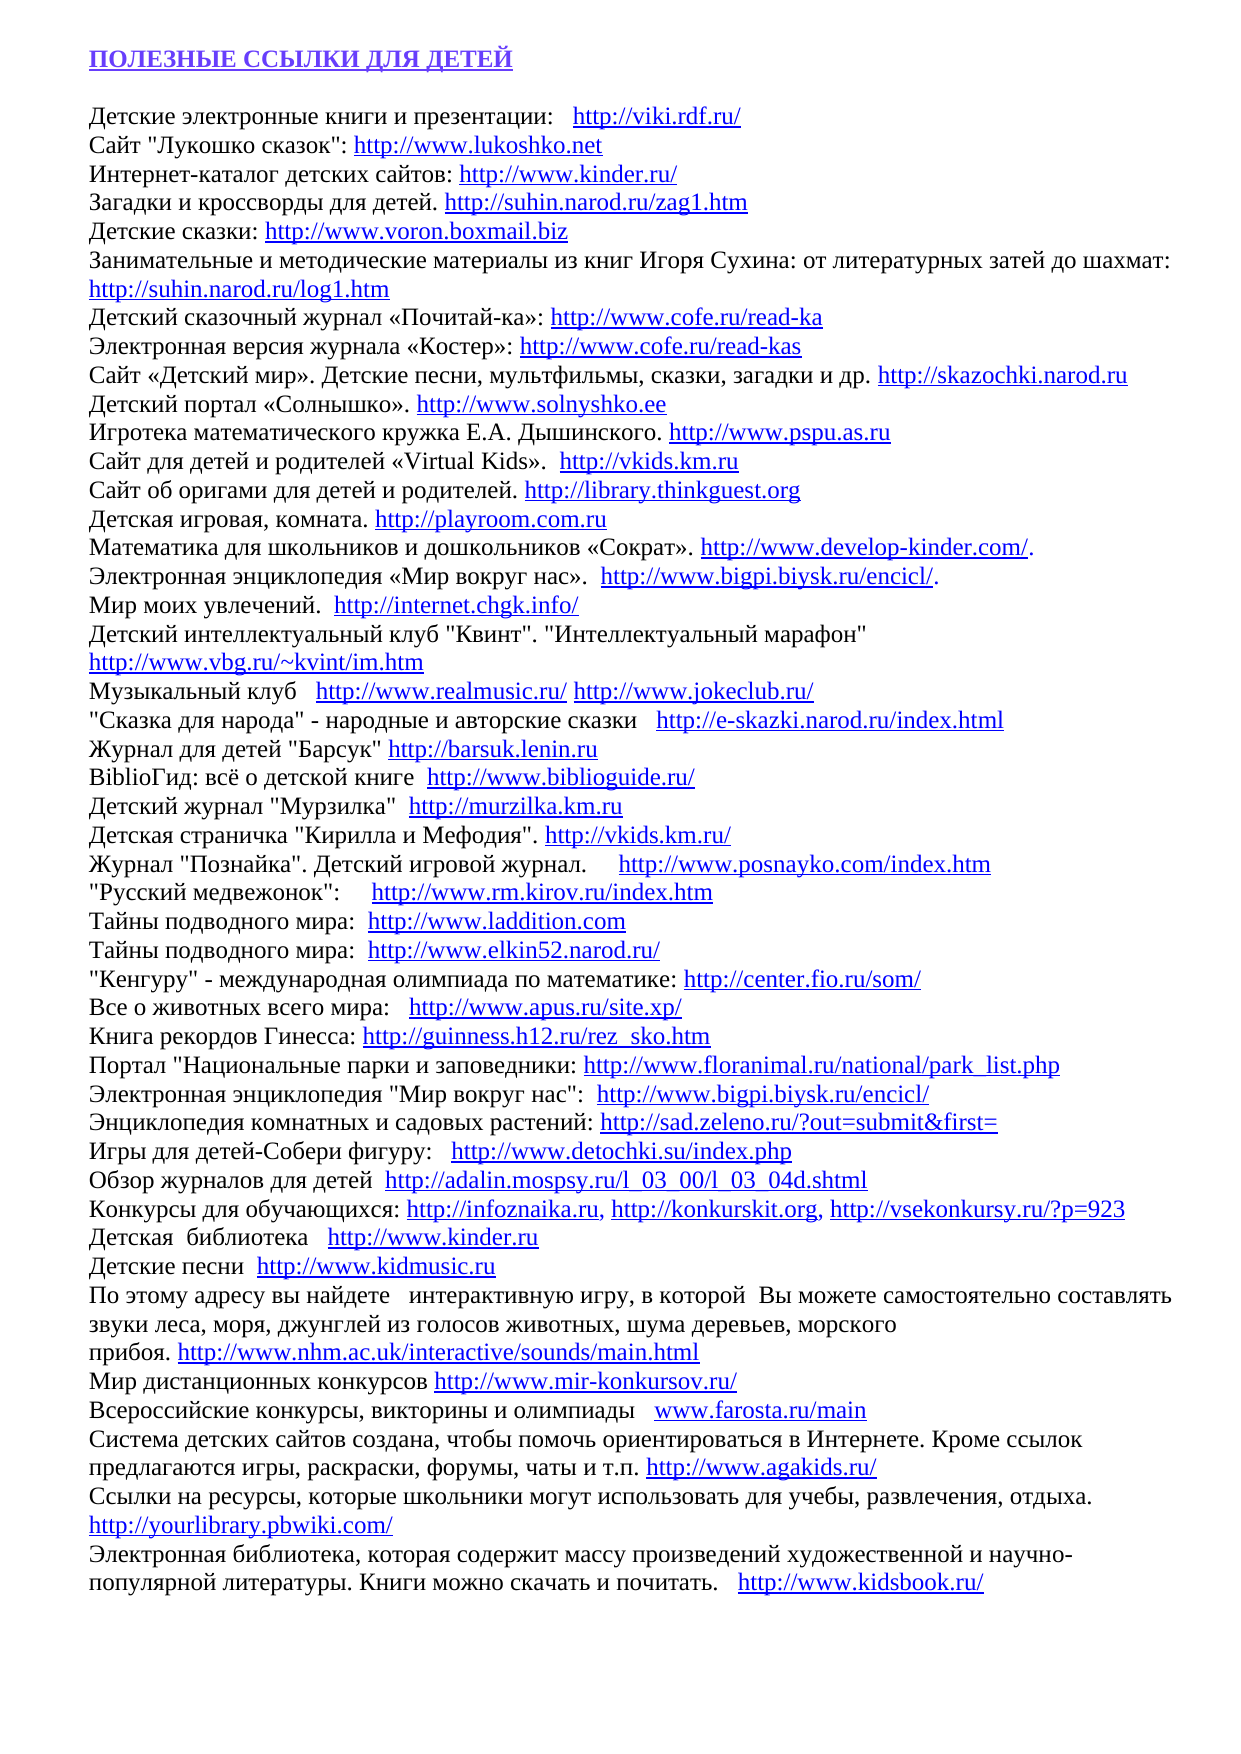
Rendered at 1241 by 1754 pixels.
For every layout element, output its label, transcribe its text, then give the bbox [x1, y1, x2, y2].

text Журнал для детей "Барсук" http://barsuk.lenin.ru [89, 734, 1196, 762]
text Занимательные и методические материалы из книг Игоря Сухина: от литературных затей до шахмат: http://suhin.narod.ru/log1.htm [89, 245, 1196, 302]
text Детский сказочный журнал «Почитай-ка»: http://www.cofe.ru/read-ka [89, 302, 1196, 331]
text "Русский медвежонок": http://www.rm.kirov.ru/index.htm [89, 877, 1196, 906]
text Обзор журналов для детей http://adalin.mospsy.ru/l_03_00/l_03_04d.shtml [89, 1165, 1196, 1194]
text BiblioГид: всё о детской книге http://www.biblioguide.ru/ [89, 762, 1196, 791]
text Электронная библиотека, которая содержит массу произведений художественной и научно-популярной литературы. Книги можно скачать и почитать. http://www.kidsbook.ru/ [89, 1539, 1196, 1596]
text ПОЛЕЗНЫЕ ССЫЛКИ ДЛЯ ДЕТЕЙ [89, 44, 1196, 73]
text Журнал "Познайка". Детский игровой журнал. http://www.posnayko.com/index.htm [89, 849, 1196, 877]
text Сайт для детей и родителей «Virtual Kids». http://vkids.km.ru [89, 446, 1196, 475]
text Электронная версия журнала «Костер»: http://www.cofe.ru/read-kas [89, 331, 1196, 360]
text Мир моих увлечений. http://internet.chgk.info/ [89, 590, 1196, 619]
text Детский журнал "Мурзилка" http://murzilka.km.ru [89, 791, 1196, 820]
text Мир дистанционных конкурсов http://www.mir-konkursov.ru/ [89, 1366, 1196, 1395]
text Игры для детей-Собери фигуру: http://www.detochki.su/index.php [89, 1136, 1196, 1165]
text Детский интеллектуальный клуб "Квинт". "Интеллектуальный марафон" http://www.vbg.ru/~kvint/im.htm [89, 619, 1196, 676]
text Все о животных всего мира: http://www.apus.ru/site.xp/ [89, 992, 1196, 1021]
text Сайт об оригами для детей и родителей. http://library.thinkguest.org [89, 475, 1196, 504]
text Музыкальный клуб http://www.realmusic.ru/ http://www.jokeclub.ru/ [89, 676, 1196, 705]
text Детские песни http://www.kidmusic.ru [89, 1251, 1196, 1280]
text Интернет-каталог детских сайтов: http://www.kinder.ru/ [89, 159, 1196, 187]
text "Кенгуру" - международная олимпиада по математике: http://center.fio.ru/som/ [89, 964, 1196, 992]
text Математика для школьников и дошкольников «Сократ». http://www.develop-kinder.com/. [89, 532, 1196, 561]
text Тайны подводного мира: http://www.elkin52.narod.ru/ [89, 935, 1196, 964]
text Детская игровая, комната. http://playroom.com.ru [89, 504, 1196, 532]
text Книга рекордов Гинесса: http://guinness.h12.ru/rez_sko.htm [89, 1021, 1196, 1050]
text Детский портал «Солнышко». http://www.solnyshko.ee [89, 389, 1196, 417]
text Ссылки на ресурсы, которые школьники могут использовать для учебы, развлечения, отдыха. http://yourlibrary.pbwiki.com/ [89, 1481, 1196, 1539]
text Детская страничка "Кирилла и Мефодия". http://vkids.km.ru/ [89, 820, 1196, 849]
text Электронная энциклопедия «Мир вокруг нас». http://www.bigpi.biysk.ru/encicl/. [89, 561, 1196, 590]
text Конкурсы для обучающихся: http://infoznaika.ru, http://konkurskit.org, http://vsekonkursy.ru/?p=923 [89, 1194, 1196, 1222]
text Детские электронные книги и презентации: http://viki.rdf.ru/ [89, 101, 1196, 130]
text Сайт "Лукошко сказок": http://www.lukoshko.net [89, 130, 1196, 159]
text "Сказка для народа" - народные и авторские сказки http://e-skazki.narod.ru/index.html [89, 705, 1196, 734]
text Портал "Национальные парки и заповедники: http://www.floranimal.ru/national/park_list.php [89, 1050, 1196, 1079]
text Детская библиотека http://www.kinder.ru [89, 1222, 1196, 1251]
text Сайт «Детский мир». Детские песни, мультфильмы, сказки, загадки и др. http://skazochki.narod.ru [89, 360, 1196, 389]
text Детские сказки: http://www.voron.boxmail.biz [89, 216, 1196, 245]
text Система детских сайтов создана, чтобы помочь ориентироваться в Интернете. Кроме ссылок предлагаются игры, раскраски, форумы, чаты и т.п. http://www.agakids.ru/ [89, 1424, 1196, 1481]
text Электронная энциклопедия "Мир вокруг нас": http://www.bigpi.biysk.ru/encicl/ [89, 1079, 1196, 1107]
text Всероссийские конкурсы, викторины и олимпиады www.farosta.ru/main [89, 1395, 1196, 1424]
text Загадки и кроссворды для детей. http://suhin.narod.ru/zag1.htm [89, 187, 1196, 216]
text Тайны подводного мира: http://www.laddition.com [89, 906, 1196, 935]
text Игротека математического кружка Е.А. Дышинского. http://www.pspu.as.ru [89, 417, 1196, 446]
text По этому адресу вы найдете интерактивную игру, в которой Вы можете самостоятельно составлять звуки леса, моря, джунглей из голосов животных, шума деревьев, морского прибоя. http://www.nhm.ac.uk/interactive/sounds/main.html [89, 1280, 1196, 1366]
text Энциклопедия комнатных и садовых растений: http://sad.zeleno.ru/?out=submit&first= [89, 1107, 1196, 1136]
